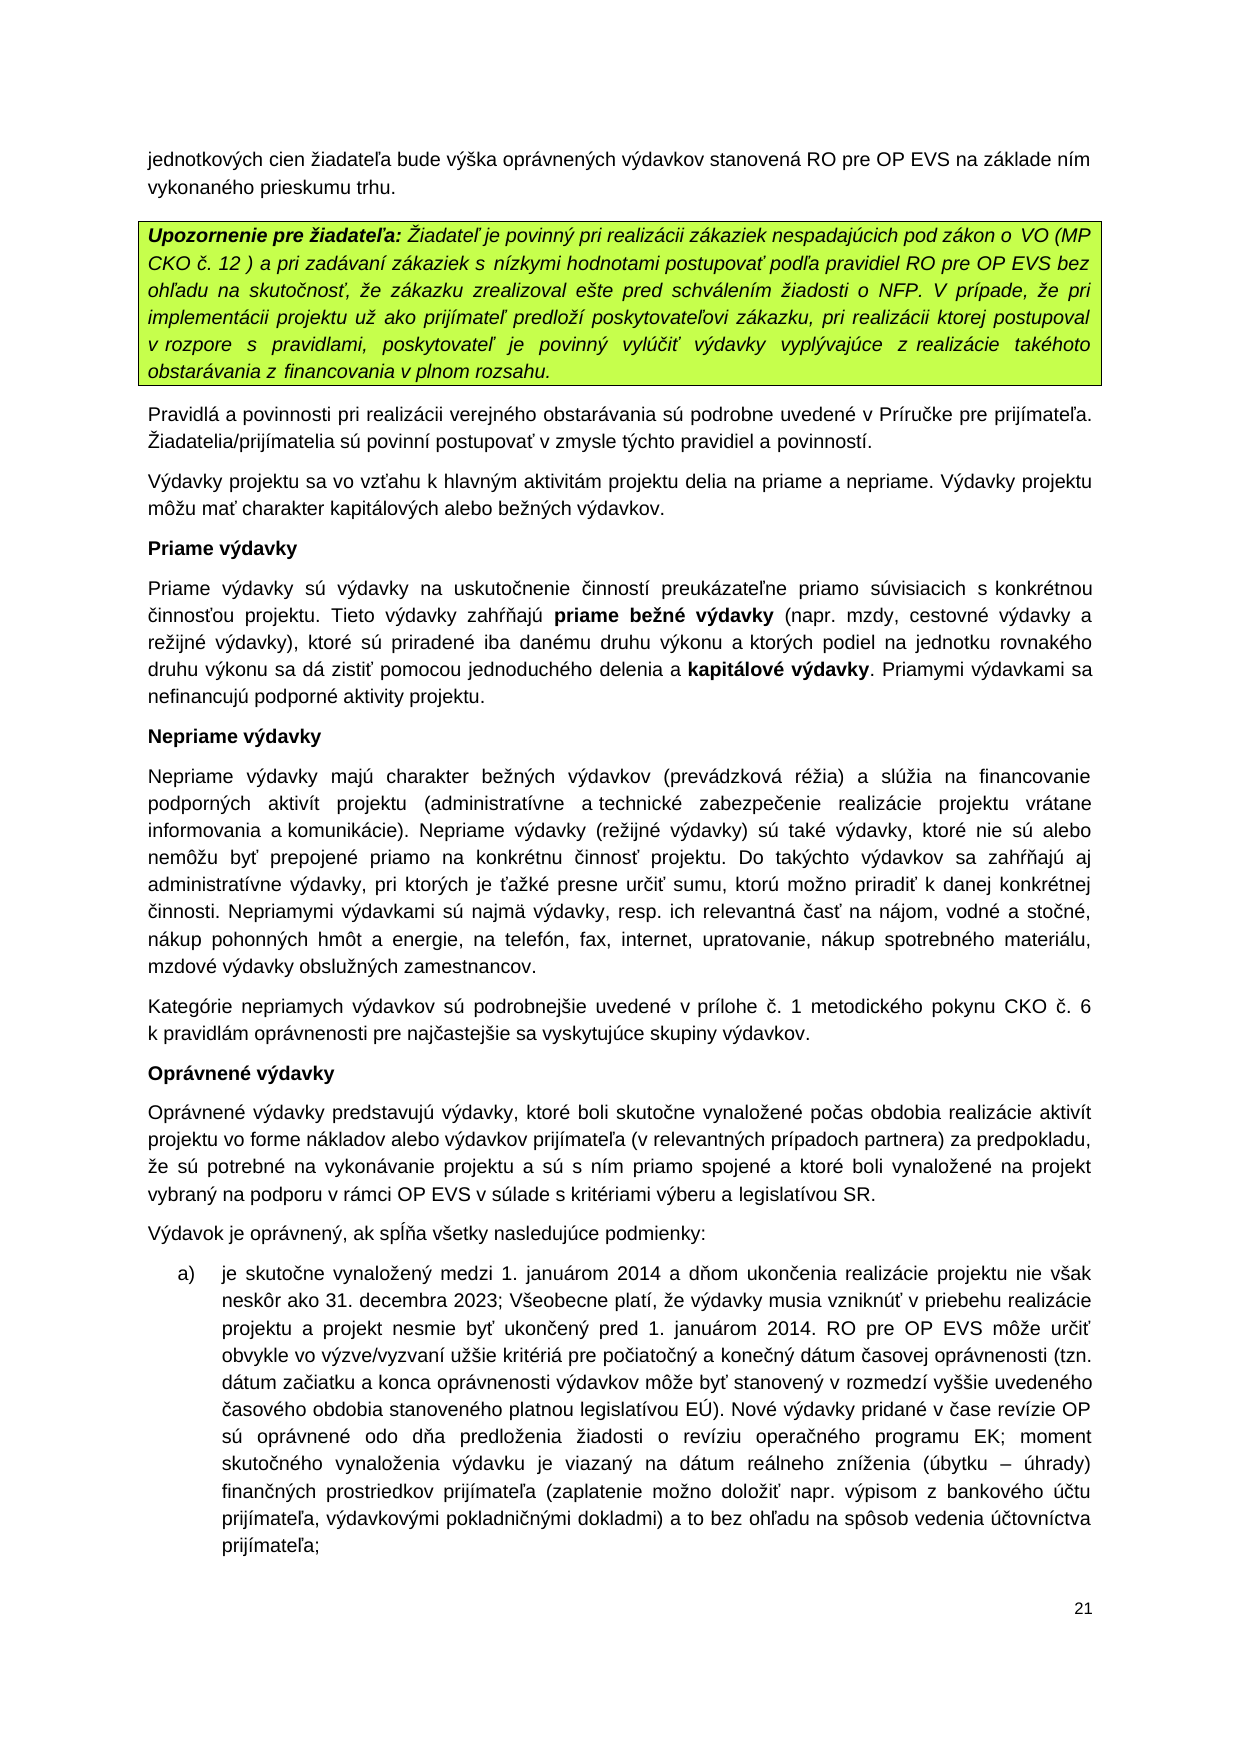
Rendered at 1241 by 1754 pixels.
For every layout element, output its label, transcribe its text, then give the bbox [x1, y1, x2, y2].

text Výdavky projektu sa vo vzťahu k hlavným aktivitám projektu delia na priame a nepriame. Výdavky projektu môžu mať charakter kapitálových alebo bežných výdavkov. [148, 470, 1092, 520]
text RO pre OP EVS je oprávnený overiť výšku výdavkov stanovených v rozpočte projektu na základe žiadateľom vykonaného prieskumu trhu, prostredníctvom vykonania svojho vlastného prieskumu trhu v priebehu konania o ŽoNFP. V prípade, ak výška výdavkov definovaných žiadateľom v rozpočte projektu prevyšuje ceny identifikované RO pre OP EVS na základe ním vykonaného prieskumu trhu, RO pre OP EVS bude považovať tieto výdavky za nehospodárne, a maximálnou výškou oprávnených výdavkov jednotkových cien žiadateľa bude výška oprávnených výdavkov stanovená RO pre OP EVS na základe ním vykonaného prieskumu trhu. [148, 148, 1092, 199]
text Nepriame výdavky majú charakter bežných výdavkov (prevádzková réžia) a slúžia na financovanie podporných aktivít projektu (administratívne a technické zabezpečenie realizácie projektu vrátane informovania a komunikácie). Nepriame výdavky (režijné výdavky) sú také výdavky, ktoré nie sú alebo nemôžu byť prepojené priamo na konkrétnu činnosť projektu. Do takýchto výdavkov sa zahŕňajú aj administratívne výdavky, pri ktorých je ťažké presne určiť sumu, ktorú možno priradiť k danej konkrétnej činnosti. Nepriamymi výdavkami sú najmä výdavky, resp. ich relevantná časť na nájom, vodné a stočné, nákup pohonných hmôt a energie, na telefón, fax, internet, upratovanie, nákup spotrebného materiálu, mzdové výdavky obslužných zamestnancov. [148, 764, 1092, 977]
text Upozornenie pre žiadateľa: Žiadateľ je povinný pri realizácii zákaziek nespadajúcich pod zákon o VO (MP CKO č. 12 ) a pri zadávaní zákaziek s nízkymi hodnotami postupovať podľa pravidiel RO pre OP EVS bez ohľadu na skutočnosť, že zákazku zrealizoval ešte pred schválením žiadosti o NFP. V prípade, že pri implementácii projektu už ako prijímateľ predloží poskytovateľovi zákazku, pri realizácii ktorej postupoval v rozpore s pravidlami, poskytovateľ je povinný vylúčiť výdavky vyplývajúce z realizácie takéhoto obstarávania z financovania v plnom rozsahu. [139, 222, 1101, 385]
text Oprávnené výdavky predstavujú výdavky, ktoré boli skutočne vynaložené počas obdobia realizácie aktivít projektu vo forme nákladov alebo výdavkov prijímateľa (v relevantných prípadoch partnera) za predpokladu, že sú potrebné na vykonávanie projektu a sú s ním priamo spojené a ktoré boli vynaložené na projekt vybraný na podporu v rámci OP EVS v súlade s kritériami výberu a legislatívou SR. [148, 1101, 1092, 1205]
text Priame výdavky [148, 537, 1092, 559]
text Nepriame výdavky [148, 725, 1092, 747]
text Kategórie nepriamych výdavkov sú podrobnejšie uvedené v prílohe č. 1 metodického pokynu CKO č. 6 k pravidlám oprávnenosti pre najčastejšie sa vyskytujúce skupiny výdavkov. [148, 994, 1092, 1044]
list je skutočne vynaložený medzi 1. januárom 2014 a dňom ukončenia realizácie projektu nie však neskôr ako 31. decembra 2023; Všeobecne platí, že výdavky musia vzniknúť v priebehu realizácie projektu a projekt nesmie byť ukončený pred 1. januárom 2014. RO pre OP EVS môže určiť obvykle vo výzve/vyzvaní užšie kritériá pre počiatočný a konečný dátum časovej oprávnenosti (tzn. dátum začiatku a konca oprávnenosti výdavkov môže byť stanovený v rozmedzí vyššie uvedeného časového obdobia stanoveného platnou legislatívou EÚ). Nové výdavky pridané v čase revízie OP sú oprávnené odo dňa predloženia žiadosti o revíziu operačného programu EK; moment skutočného vynaloženia výdavku je viazaný na dátum reálneho zníženia (úbytku – úhrady) finančných prostriedkov prijímateľa (zaplatenie možno doložiť napr. výpisom z bankového účtu prijímateľa, výdavkovými pokladničnými dokladmi) a to bez ohľadu na spôsob vedenia účtovníctva prijímateľa; [177, 1262, 1092, 1557]
text Priame výdavky sú výdavky na uskutočnenie činností preukázateľne priamo súvisiacich s konkrétnou činnosťou projektu. Tieto výdavky zahŕňajú priame bežné výdavky (napr. mzdy, cestovné výdavky a režijné výdavky), ktoré sú priradené iba danému druhu výkonu a ktorých podiel na jednotku rovnakého druhu výkonu sa dá zistiť pomocou jednoduchého delenia a kapitálové výdavky. Priamymi výdavkami sa nefinancujú podporné aktivity projektu. [148, 576, 1092, 708]
text Výdavok je oprávnený, ak spĺňa všetky nasledujúce podmienky: [148, 1222, 1092, 1245]
text Pravidlá a povinnosti pri realizácii verejného obstarávania sú podrobne uvedené v Príručke pre prijímateľa. Žiadatelia/prijímatelia sú povinní postupovať v zmysle týchto pravidiel a povinností. [148, 403, 1092, 453]
text Oprávnené výdavky [148, 1061, 1092, 1084]
